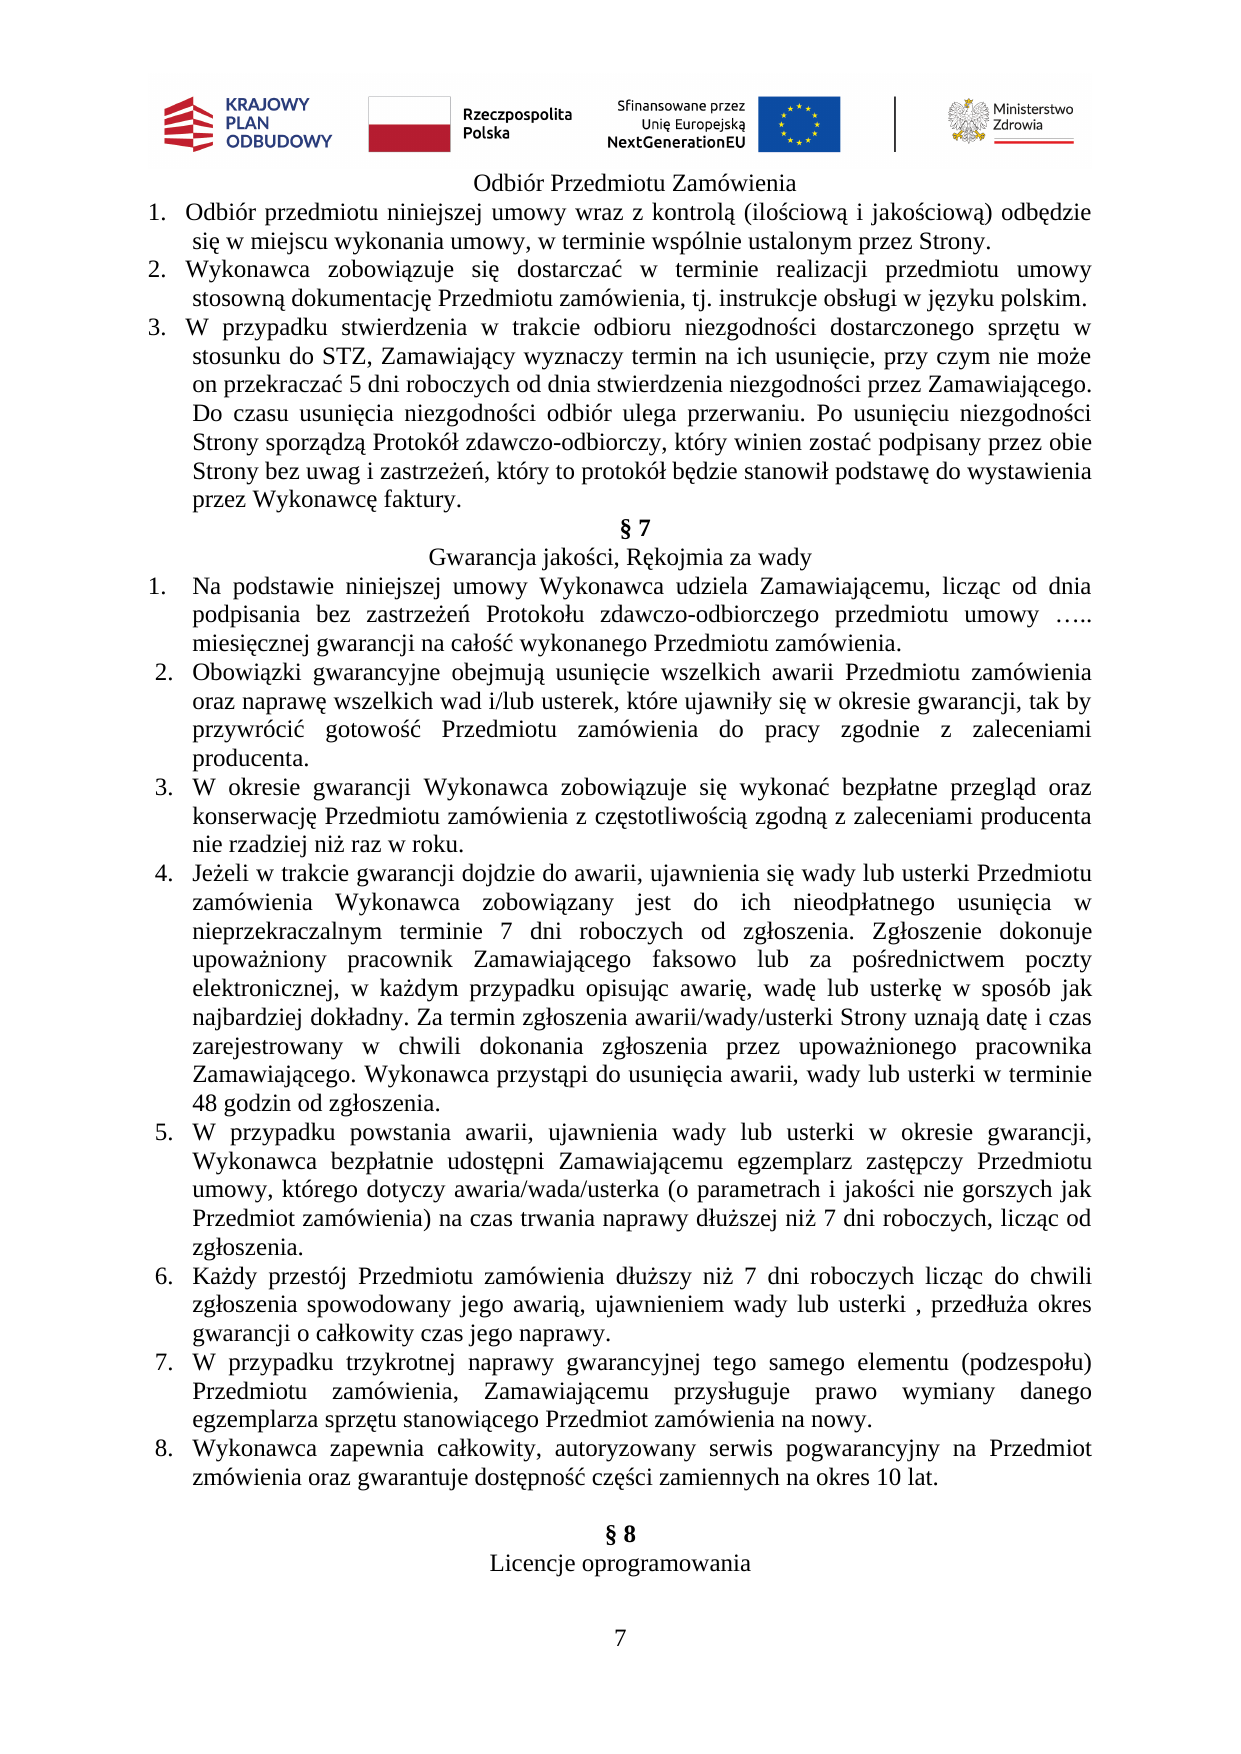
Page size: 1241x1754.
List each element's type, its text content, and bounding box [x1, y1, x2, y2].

list Wykonawca zapewnia całkowity, autoryzowany serwis pogwarancyjny na Przedmiot zmówienia oraz gwarantuje dostępność części zamiennych na okres 10 lat. [154, 1433, 1093, 1491]
list Obowiązki gwarancyjne obejmują usunięcie wszelkich awarii Przedmiotu zamówienia oraz naprawę wszelkich wad i/lub usterek, które ujawniły się w okresie gwarancji, tak by przywrócić gotowość Przedmiotu zamówienia do pracy zgodnie z zaleceniami producenta. [154, 657, 1093, 772]
list Wykonawca zobowiązuje się dostarczać w terminie realizacji przedmiotu umowy stosowną dokumentację Przedmiotu zamówienia, tj. instrukcje obsługi w języku polskim. [148, 254, 1093, 312]
picture [147, 73, 1093, 169]
list Jeżeli w trakcie gwarancji dojdzie do awarii, ujawnienia się wady lub usterki Przedmiotu zamówienia Wykonawca zobowiązany jest do ich nieodpłatnego usunięcia w nieprzekraczalnym terminie 7 dni roboczych od zgłoszenia. Zgłoszenie dokonuje upoważniony pracownik Zamawiającego faksowo lub za pośrednictwem poczty elektronicznej, w każdym przypadku opisując awarię, wadę lub usterkę w sposób jak najbardziej dokładny. Za termin zgłoszenia awarii/wady/usterki Strony uznają datę i czas zarejestrowany w chwili dokonania zgłoszenia przez upoważnionego pracownika Zamawiającego. Wykonawca przystąpi do usunięcia awarii, wady lub usterki w terminie 48 godzin od zgłoszenia. [154, 858, 1093, 1117]
list Na podstawie niniejszej umowy Wykonawca udziela Zamawiającemu, licząc od dnia podpisania bez zastrzeżeń Protokołu zdawczo-odbiorczego przedmiotu umowy ….. miesięcznej gwarancji na całość wykonanego Przedmiotu zamówienia. [148, 571, 1093, 657]
text § 8 [148, 1519, 1093, 1548]
list Odbiór przedmiotu niniejszej umowy wraz z kontrolą (ilościową i jakościową) odbędzie się w miejscu wykonania umowy, w terminie wspólnie ustalonym przez Strony. [148, 197, 1093, 254]
text Licencje oprogramowania [148, 1548, 1093, 1577]
list Każdy przestój Przedmiotu zamówienia dłuższy niż 7 dni roboczych licząc do chwili zgłoszenia spowodowany jego awarią, ujawnieniem wady lub usterki , przedłuża okres gwarancji o całkowity czas jego naprawy. [154, 1261, 1093, 1347]
list W przypadku trzykrotnej naprawy gwarancyjnej tego samego elementu (podzespołu) Przedmiotu zamówienia, Zamawiającemu przysługuje prawo wymiany danego egzemplarza sprzętu stanowiącego Przedmiot zamówienia na nowy. [154, 1347, 1093, 1433]
text § 7 [177, 513, 1093, 542]
list Odbiór Przedmiotu Zamówienia [177, 169, 1093, 197]
list W okresie gwarancji Wykonawca zobowiązuje się wykonać bezpłatne przegląd oraz konserwację Przedmiotu zamówienia z częstotliwością zgodną z zaleceniami producenta nie rzadziej niż raz w roku. [154, 772, 1093, 858]
list W przypadku stwierdzenia w trakcie odbioru niezgodności dostarczonego sprzętu w stosunku do STZ, Zamawiający wyznaczy termin na ich usunięcie, przy czym nie może on przekraczać 5 dni roboczych od dnia stwierdzenia niezgodności przez Zamawiającego. Do czasu usunięcia niezgodności odbiór ulega przerwaniu. Po usunięciu niezgodności Strony sporządzą Protokół zdawczo-odbiorczy, który winien zostać podpisany przez obie Strony bez uwag i zastrzeżeń, który to protokół będzie stanowił podstawę do wystawienia przez Wykonawcę faktury. [148, 312, 1093, 513]
text Gwarancja jakości, Rękojmia za wady [148, 542, 1093, 571]
list W przypadku powstania awarii, ujawnienia wady lub usterki w okresie gwarancji, Wykonawca bezpłatnie udostępni Zamawiającemu egzemplarz zastępczy Przedmiotu umowy, którego dotyczy awaria/wada/usterka (o parametrach i jakości nie gorszych jak Przedmiot zamówienia) na czas trwania naprawy dłuższej niż 7 dni roboczych, licząc od zgłoszenia. [154, 1117, 1093, 1261]
